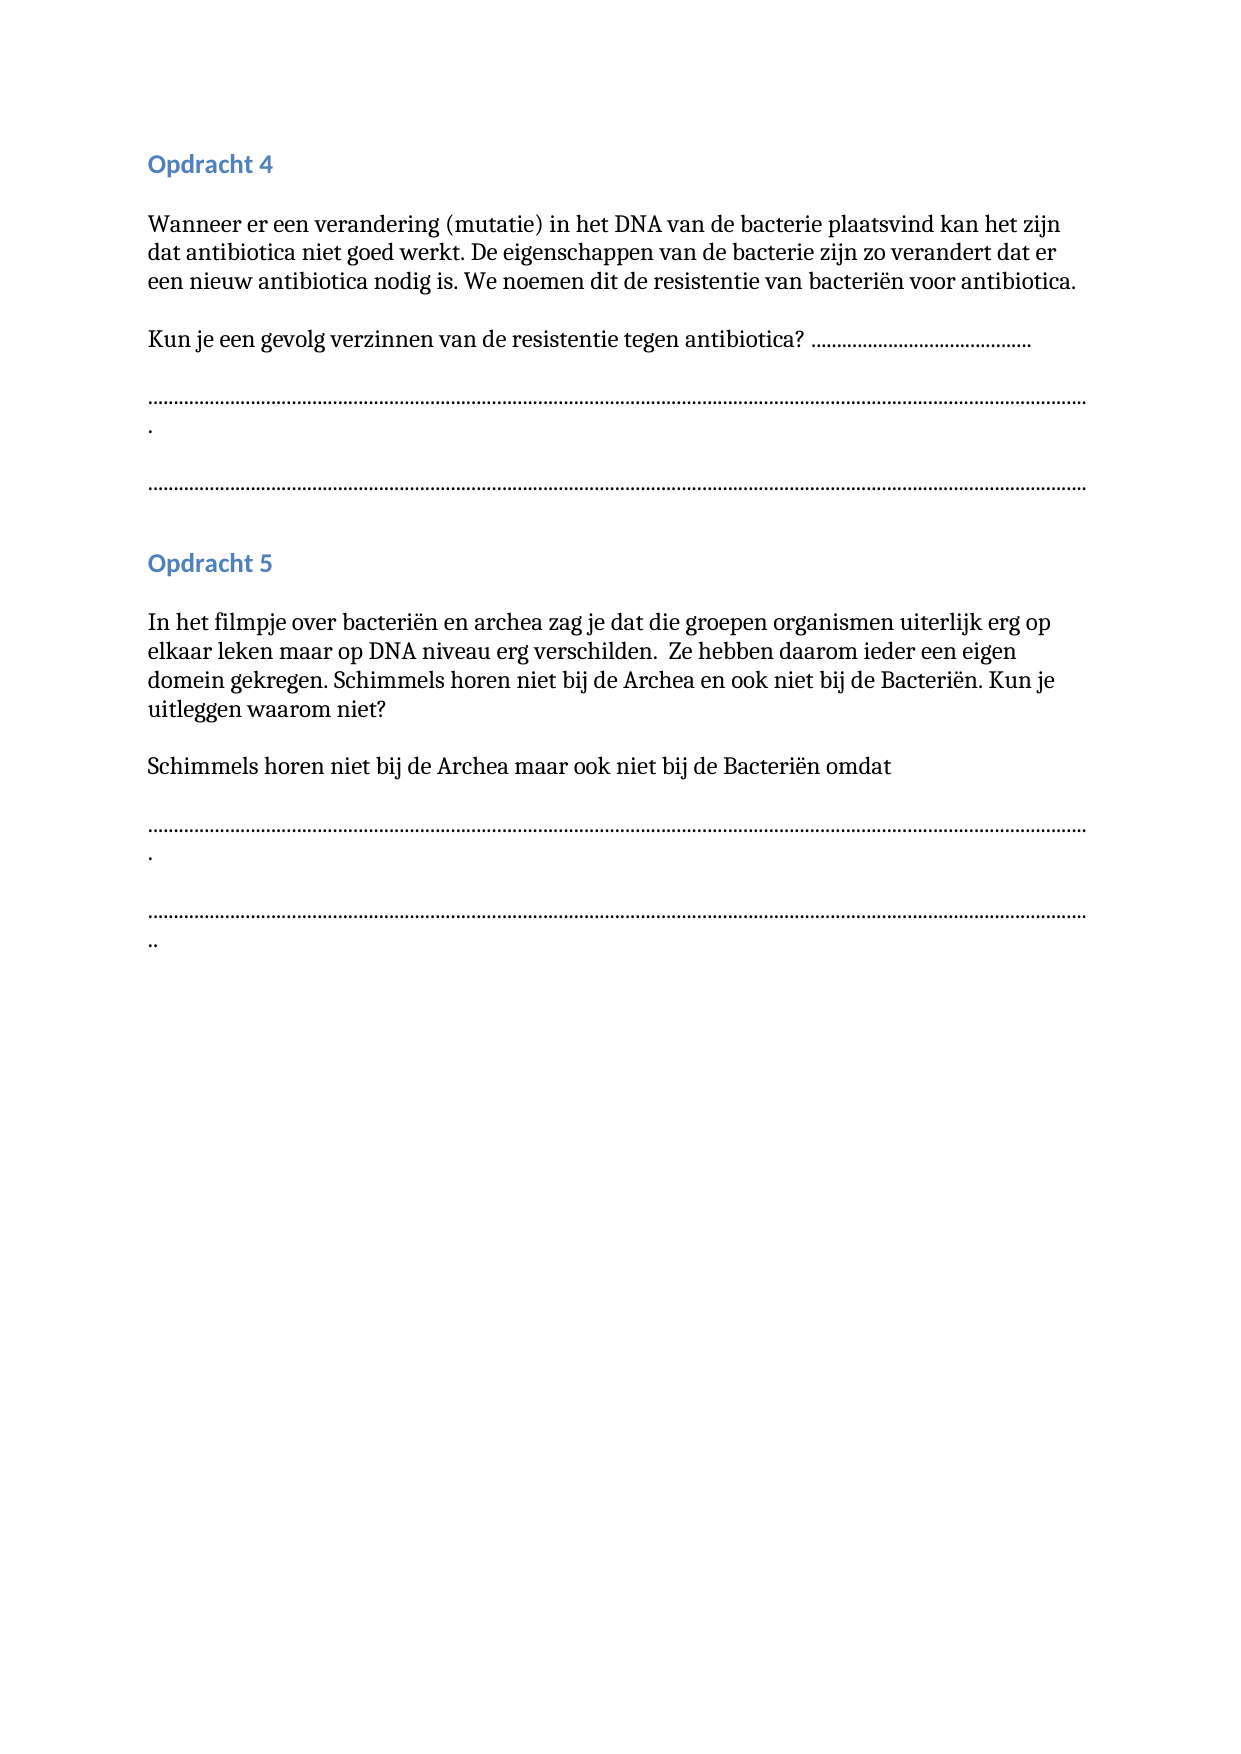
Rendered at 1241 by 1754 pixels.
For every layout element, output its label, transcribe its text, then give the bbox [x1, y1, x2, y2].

text Wanneer er een verandering (mutatie) in het DNA van de bacterie plaatsvind kan het zijn dat antibiotica niet goed werkt. De eigenschappen van de bacterie zijn zo verandert dat er een nieuw antibiotica nodig is. We noemen dit de resistentie van bacteriën voor antibiotica. [148, 209, 1092, 296]
text ........................................................................................................................................................................................ [148, 382, 1092, 439]
text ........................................................................................................................................................................................ [148, 809, 1092, 867]
text Kun je een gevolg verzinnen van de resistentie tegen antibiotica? ........................................... [148, 324, 1092, 353]
text ....................................................................................................................................................................................... [148, 468, 1092, 497]
subtitle Opdracht 4 [148, 148, 1092, 181]
subtitle Opdracht 5 [148, 547, 1092, 579]
text In het filmpje over bacteriën en archea zag je dat die groepen organismen uiterlijk erg op elkaar leken maar op DNA niveau erg verschilden. Ze hebben daarom ieder een eigen domein gekregen. Schimmels horen niet bij de Archea en ook niet bij de Bacteriën. Kun je uitleggen waarom niet? [148, 608, 1092, 723]
text ......................................................................................................................................................................................... [148, 896, 1092, 953]
text Schimmels horen niet bij de Archea maar ook niet bij de Bacteriën omdat [148, 752, 1092, 781]
